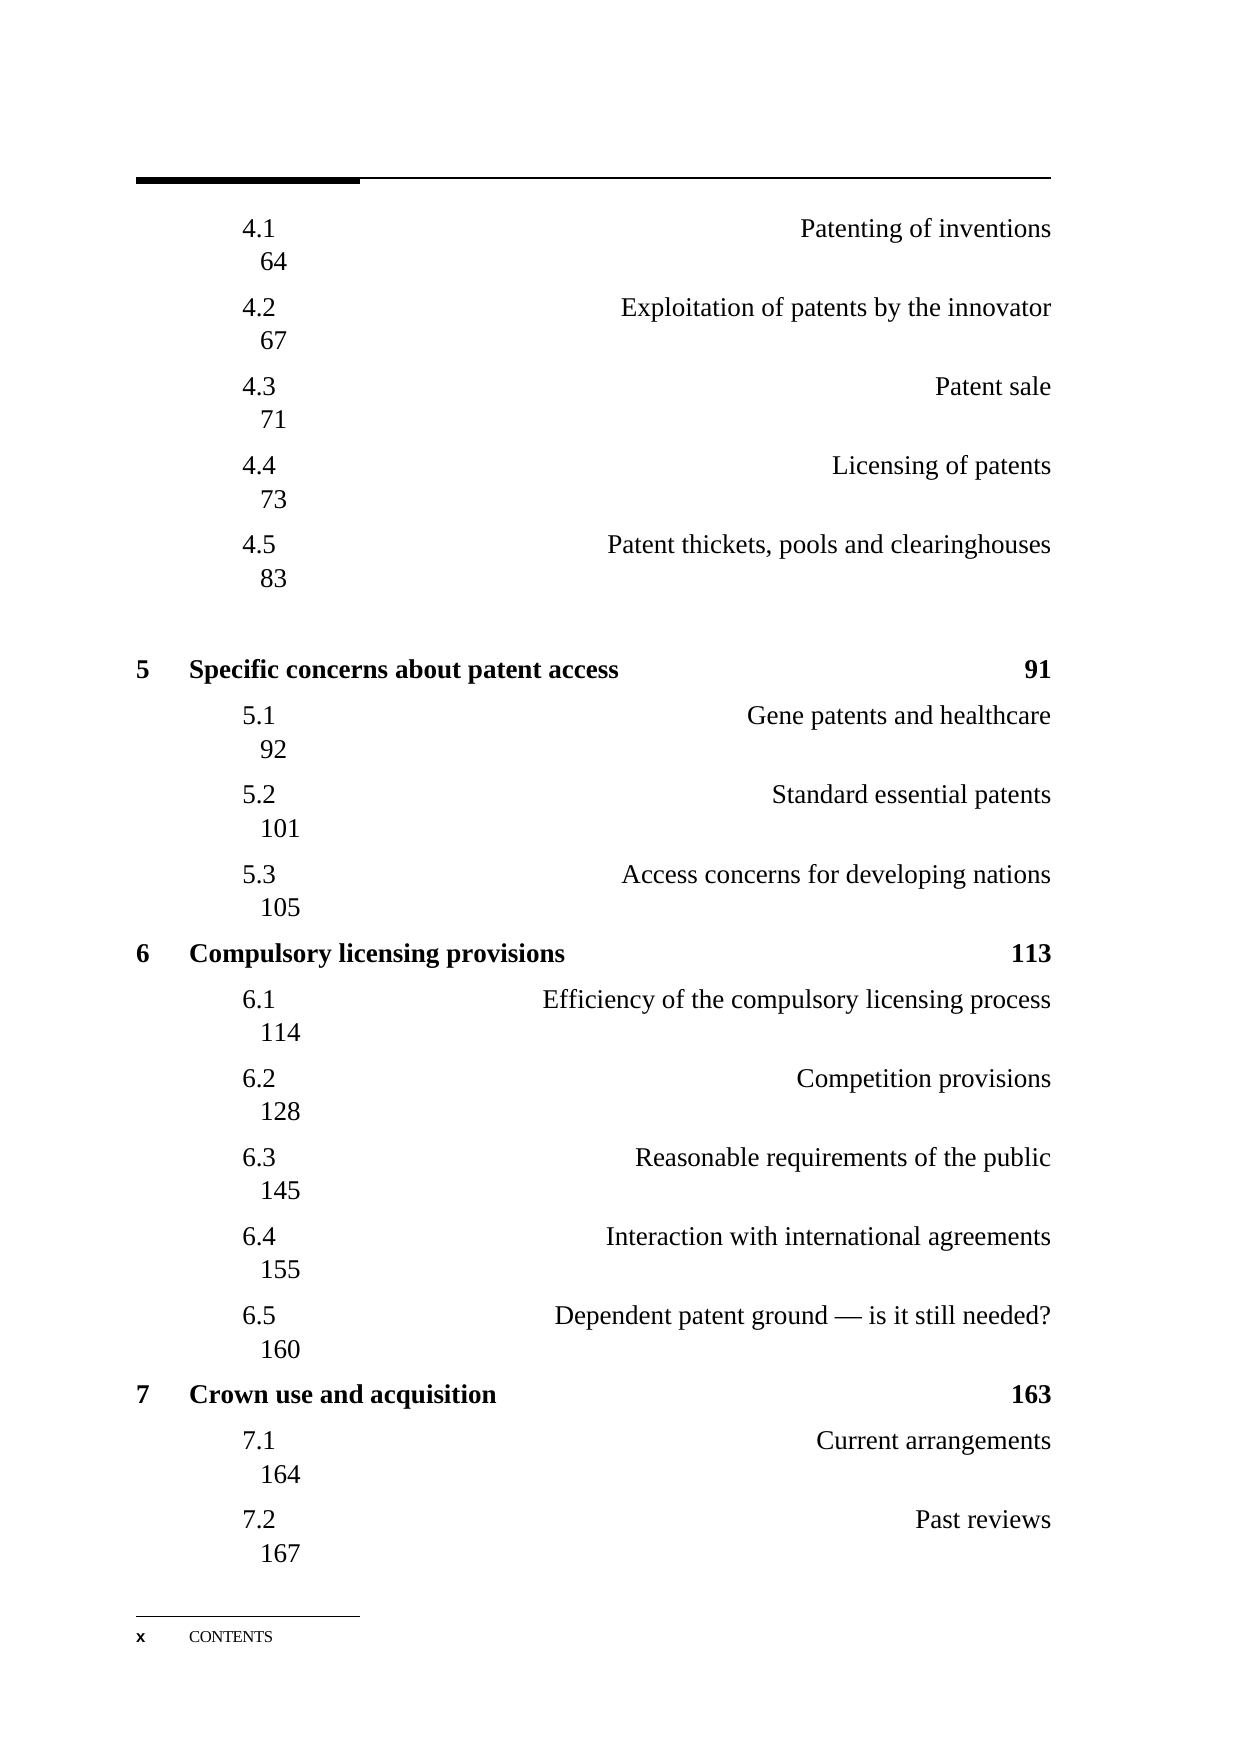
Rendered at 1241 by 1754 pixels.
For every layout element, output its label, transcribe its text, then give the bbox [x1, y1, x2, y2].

text 7 Crown use and acquisition 163 [136, 1377, 963, 1411]
text 4.5 Patent thickets, pools and clearinghouses 83 [242, 527, 1051, 594]
text 6.3 Reasonable requirements of the public 145 [242, 1140, 1051, 1206]
text 7.2 Past reviews 167 [242, 1502, 1051, 1569]
text 6.4 Interaction with international agreements 155 [242, 1219, 1051, 1286]
text 4.1 Patenting of inventions 64 [242, 211, 1051, 277]
text 4.3 Patent sale 71 [242, 369, 1051, 436]
text 5.1 Gene patents and healthcare 92 [242, 698, 1051, 765]
text 5.3 Access concerns for developing nations 105 [242, 856, 1051, 923]
text 4.2 Exploitation of patents by the innovator 67 [242, 290, 1051, 356]
text 6.2 Competition provisions 128 [242, 1061, 1051, 1127]
text 7.1 Current arrangements 164 [242, 1423, 1051, 1490]
text 6 Compulsory licensing provisions 113 [136, 936, 963, 969]
text 4.4 Licensing of patents 73 [242, 448, 1051, 515]
text 6.1 Efficiency of the compulsory licensing process 114 [242, 981, 1051, 1048]
text 6.5 Dependent patent ground — is it still needed? 160 [242, 1298, 1051, 1365]
text 5 Specific concerns about patent access 91 [136, 652, 963, 686]
text 5.2 Standard essential patents 101 [242, 777, 1051, 844]
